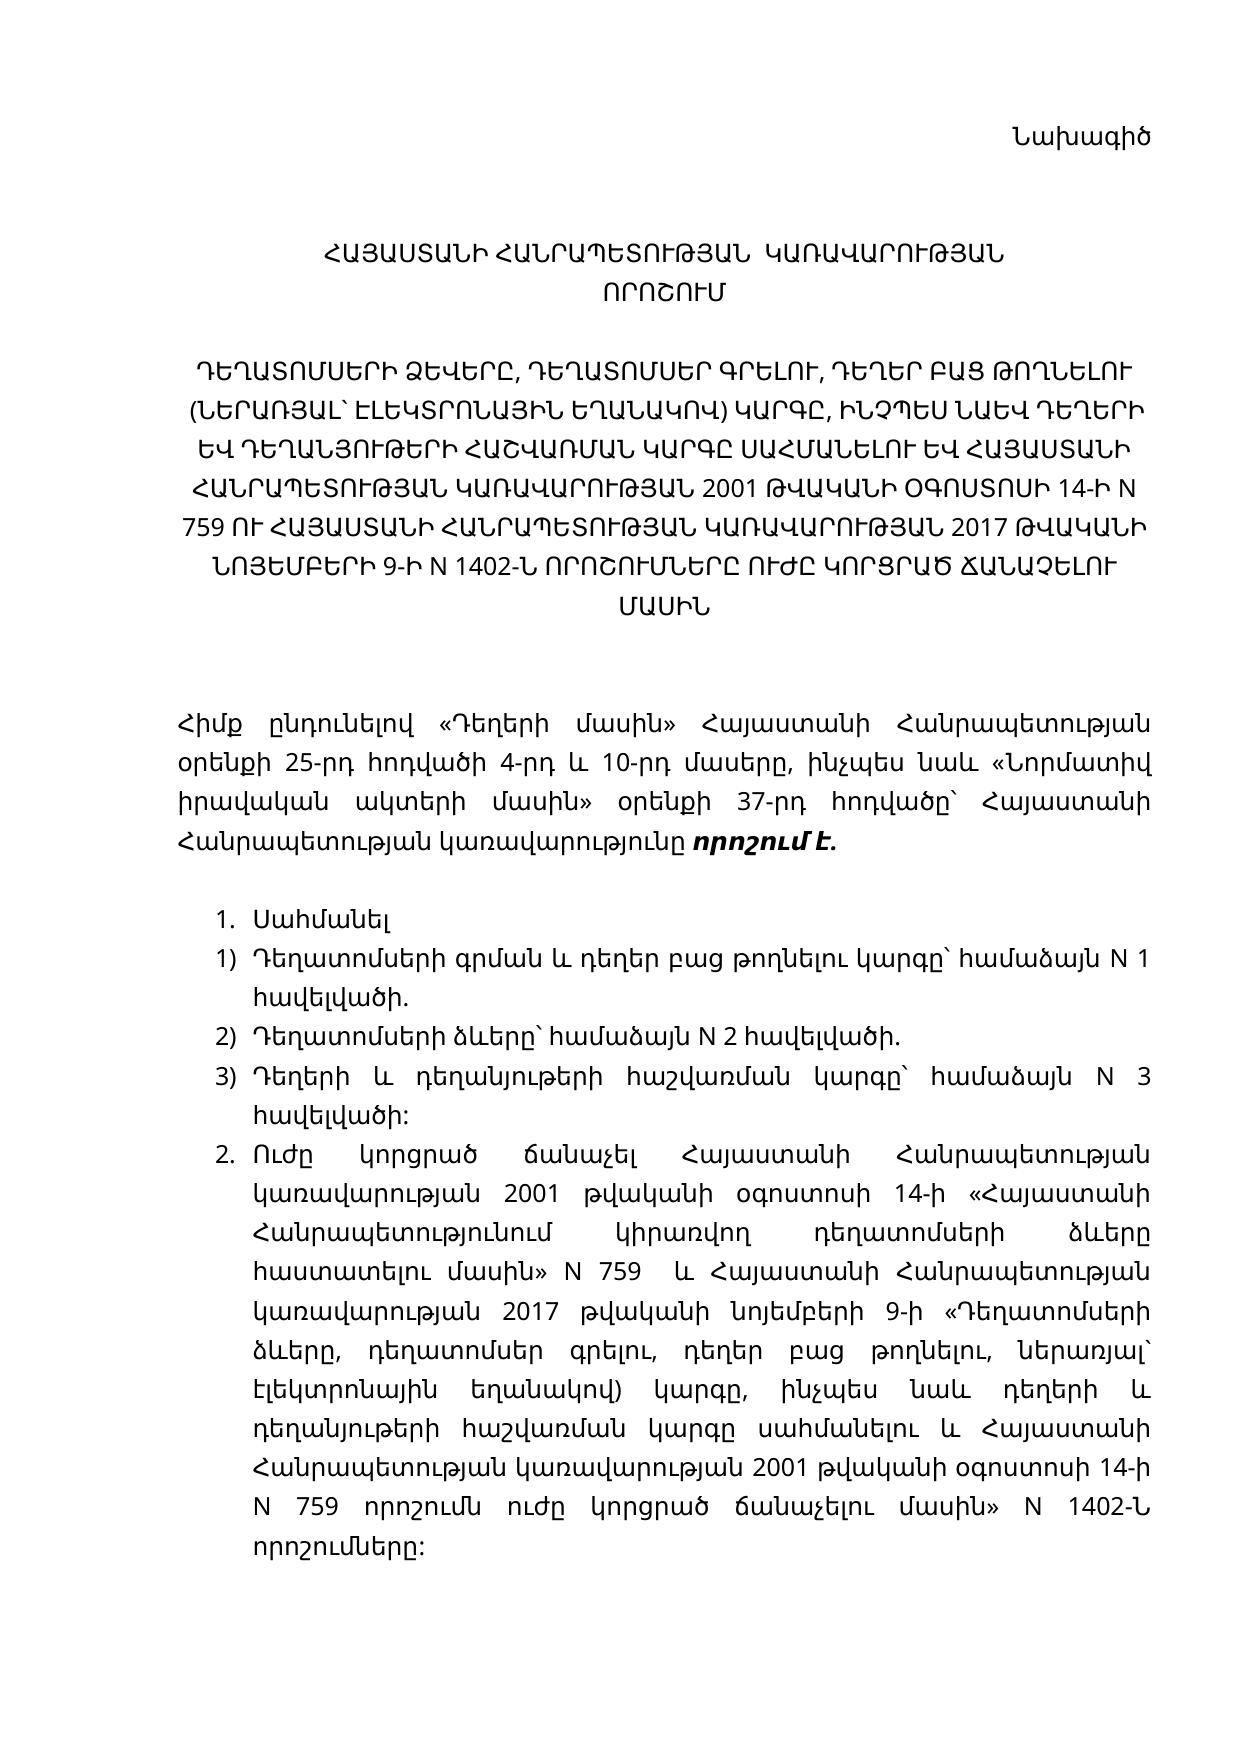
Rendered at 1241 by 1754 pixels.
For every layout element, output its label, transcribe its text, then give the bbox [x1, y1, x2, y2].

text Հիմք ընդունելով «Դեղերի մասին» Հայաստանի Հանրապետության օրենքի 25-րդ հոդվածի 4-րդ և 10-րդ մասերը, ինչպես նաև «Նորմատիվ իրավական ակտերի մասին» օրենքի 37-րդ հոդվածը՝ Հայաստանի Հանրապետության կառավարությունը որոշում է. [177, 706, 1152, 857]
list Ուժը կորցրած ճանաչել Հայաստանի Հանրապետության կառավարության 2001 թվականի օգոստոսի 14-ի «Հայաստանի Հանրապետությունում կիրառվող դեղատոմսերի ձևերը հաստատելու մասին» N 759 և Հայաստանի Հանրապետության կառավարության 2017 թվականի նոյեմբերի 9-ի «Դեղատոմսերի ձևերը, դեղատոմսեր գրելու, դեղեր բաց թողնելու, ներառյալ` էլեկտրոնային եղանակով) կարգը, ինչպես նաև դեղերի և դեղանյութերի հաշվառման կարգը սահմանելու և Հայաստանի Հանրապետության կառավարության 2001 թվականի օգոստոսի 14-ի N 759 որոշումն ուժը կորցրած ճանաչելու մասին» N 1402-Ն որոշումները: [215, 1136, 1152, 1562]
list Դեղատոմսերի ձևերը՝ համաձայն N 2 հավելվածի. [215, 1019, 1152, 1053]
list Դեղերի և դեղանյութերի հաշվառման կարգը՝ համաձայն N 3 հավելվածի: [215, 1058, 1152, 1131]
text (ՆԵՐԱՌՅԱԼ` ԷԼԵԿՏՐՈՆԱՅԻՆ ԵՂԱՆԱԿՈՎ) ԿԱՐԳԸ, ԻՆՉՊԵՍ ՆԱԵՎ ԴԵՂԵՐԻ ԵՎ ԴԵՂԱՆՅՈՒԹԵՐԻ ՀԱՇՎԱՌՄԱՆ ԿԱՐԳԸ ՍԱՀՄԱՆԵԼՈՒ ԵՎ ՀԱՅԱՍՏԱՆԻ ՀԱՆՐԱՊԵՏՈՒԹՅԱՆ ԿԱՌԱՎԱՐՈՒԹՅԱՆ 2001 ԹՎԱԿԱՆԻ ՕԳՈՍՏՈՍԻ 14-Ի N 759 ՈՒ ՀԱՅԱՍՏԱՆԻ ՀԱՆՐԱՊԵՏՈՒԹՅԱՆ ԿԱՌԱՎԱՐՈՒԹՅԱՆ 2017 ԹՎԱԿԱՆԻ ՆՈՅԵՄԲԵՐԻ 9-Ի N 1402-Ն ՈՐՈՇՈՒՄՆԵՐԸ ՈՒԺԸ ԿՈՐՑՐԱԾ ՃԱՆԱՉԵԼՈՒ ՄԱՍԻՆ [177, 392, 1152, 622]
text ՈՐՈՇՈՒՄ [177, 275, 1152, 309]
text ՀԱՅԱՍՏԱՆԻ ՀԱՆՐԱՊԵՏՈՒԹՅԱՆ ԿԱՌԱՎԱՐՈՒԹՅԱՆ [177, 236, 1152, 270]
text ԴԵՂԱՏՈՄՍԵՐԻ ՁԵՎԵՐԸ, ԴԵՂԱՏՈՄՍԵՐ ԳՐԵԼՈՒ, ԴԵՂԵՐ ԲԱՑ ԹՈՂՆԵԼՈՒ [177, 353, 1152, 387]
text Նախագիծ [177, 118, 1152, 152]
list Դեղատոմսերի գրման և դեղեր բաց թողնելու կարգը՝ համաձայն N 1 հավելվածի. [215, 941, 1152, 1014]
list Սահմանել [215, 901, 1152, 936]
